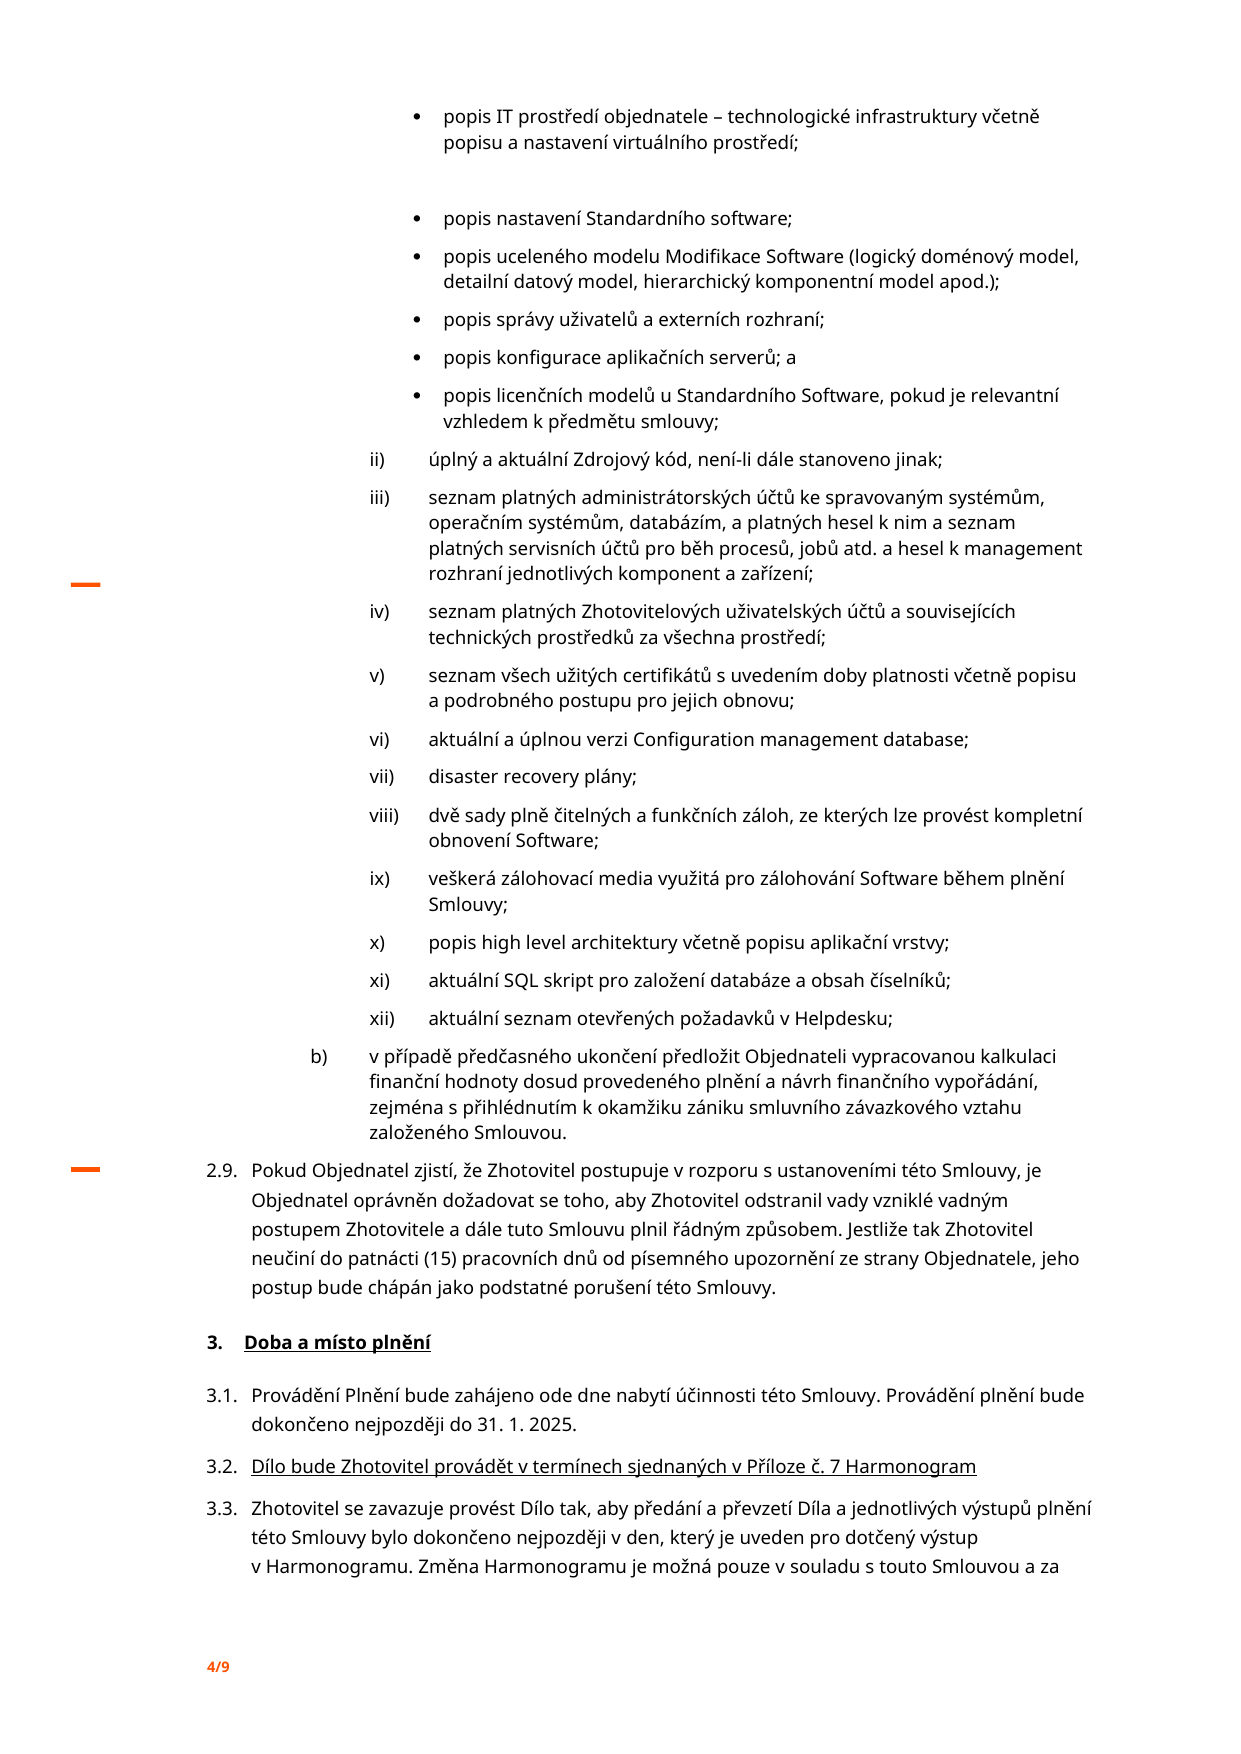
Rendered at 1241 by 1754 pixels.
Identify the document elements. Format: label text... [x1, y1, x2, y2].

list seznam všech užitých certifikátů s uvedením doby platnosti včetně popisu a podrobného postupu pro jejich obnovu; [369, 662, 1093, 713]
list veškerá zálohovací media využitá pro zálohování Software během plnění Smlouvy; [369, 865, 1093, 916]
list popis licenčních modelů u Standardního Software, pokud je relevantní vzhledem k předmětu smlouvy; [413, 383, 1093, 434]
subtitle Doba a místo plnění [207, 1329, 1093, 1354]
list úplný a aktuální Zdrojový kód, není-li dále stanoveno jinak; [369, 446, 1093, 472]
list aktuální seznam otevřených požadavků v Helpdesku; [369, 1005, 1093, 1031]
subtitle Pokud Objednatel zjistí, že Zhotovitel postupuje v rozporu s ustanoveními této Smlouvy, je Objednatel oprávněn dožadovat se toho, aby Zhotovitel odstranil vady vzniklé vadným postupem Zhotovitele a dále tuto Smlouvu plnil řádným způsobem. Jestliže tak Zhotovitel neučiní do patnácti (15) pracovních dnů od písemného upozornění ze strany Objednatele, jeho postup bude chápán jako podstatné porušení této Smlouvy. [206, 1158, 1093, 1300]
list dvě sady plně čitelných a funkčních záloh, ze kterých lze provést kompletní obnovení Software; [369, 802, 1093, 853]
list popis uceleného modelu Modifikace Software (logický doménový model, detailní datový model, hierarchický komponentní model apod.); [413, 243, 1093, 294]
list popis správy uživatelů a externích rozhraní; [413, 307, 1093, 332]
list popis high level architektury včetně popisu aplikační vrstvy; [369, 929, 1093, 954]
subtitle Provádění Plnění bude zahájeno ode dne nabytí účinnosti této Smlouvy. Provádění plnění bude dokončeno nejpozději do 31. 1. 2025. [206, 1382, 1093, 1437]
list popis konfigurace aplikačních serverů; a [413, 344, 1093, 370]
list aktuální SQL skript pro založení databáze a obsah číselníků; [369, 967, 1093, 992]
list seznam platných administrátorských účtů ke spravovaným systémům, operačním systémům, databázím, a platných hesel k nim a seznam platných servisních účtů pro běh procesů, jobů atd. a hesel k management rozhraní jednotlivých komponent a zařízení; [369, 484, 1093, 586]
list disaster recovery plány; [369, 764, 1093, 789]
list popis nastavení Standardního software; [413, 205, 1093, 231]
list popis IT prostředí objednatele – technologické infrastruktury včetně popisu a nastavení virtuálního prostředí; [413, 103, 1093, 154]
list v případě předčasného ukončení předložit Objednateli vypracovanou kalkulaci finanční hodnoty dosud provedeného plnění a návrh finančního vypořádání, zejména s přihlédnutím k okamžiku zániku smluvního závazkového vztahu založeného Smlouvou. [310, 1043, 1093, 1145]
list aktuální a úplnou verzi Configuration management database; [369, 726, 1093, 751]
list seznam platných Zhotovitelových uživatelských účtů a souvisejících technických prostředků za všechna prostředí; [369, 599, 1093, 650]
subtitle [206, 1495, 1093, 1579]
subtitle Dílo bude Zhotovitel provádět v termínech sjednaných v Příloze č. 7 Harmonogram [206, 1453, 1093, 1478]
